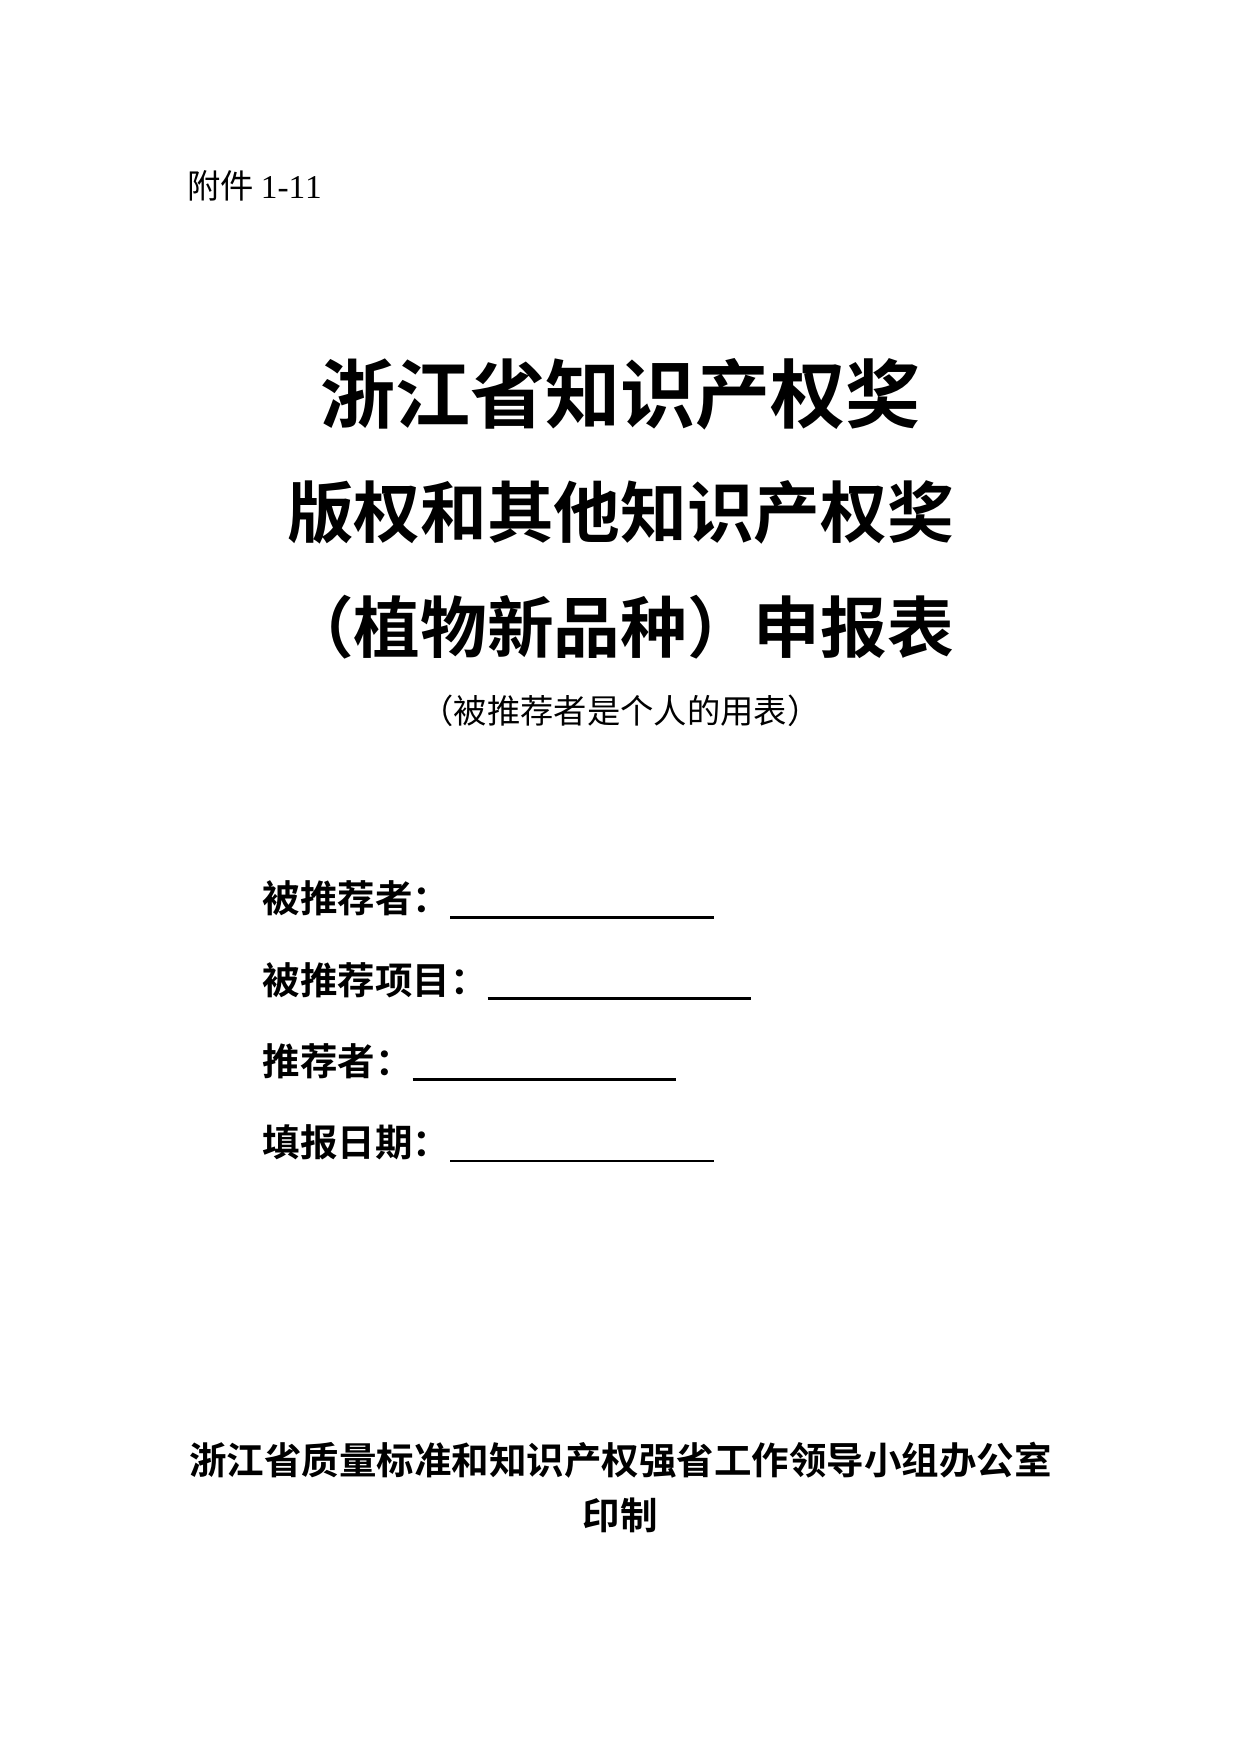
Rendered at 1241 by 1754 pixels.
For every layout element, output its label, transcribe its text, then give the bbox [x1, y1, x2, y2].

text 推荐者： [187, 1010, 1053, 1092]
text 被推荐项目： [187, 929, 1053, 1010]
text 浙江省知识产权奖 [187, 331, 1053, 446]
text 附件1-11 [187, 150, 1053, 210]
text 被推荐者： [187, 848, 1053, 929]
text （被推荐者是个人的用表） [187, 675, 1053, 735]
text （植物新品种）申报表 [187, 560, 1053, 675]
text 填报日期： [187, 1092, 1053, 1173]
text 版权和其他知识产权奖 [187, 446, 1053, 560]
text 浙江省质量标准和知识产权强省工作领导小组办公室印制 [187, 1431, 1053, 1540]
